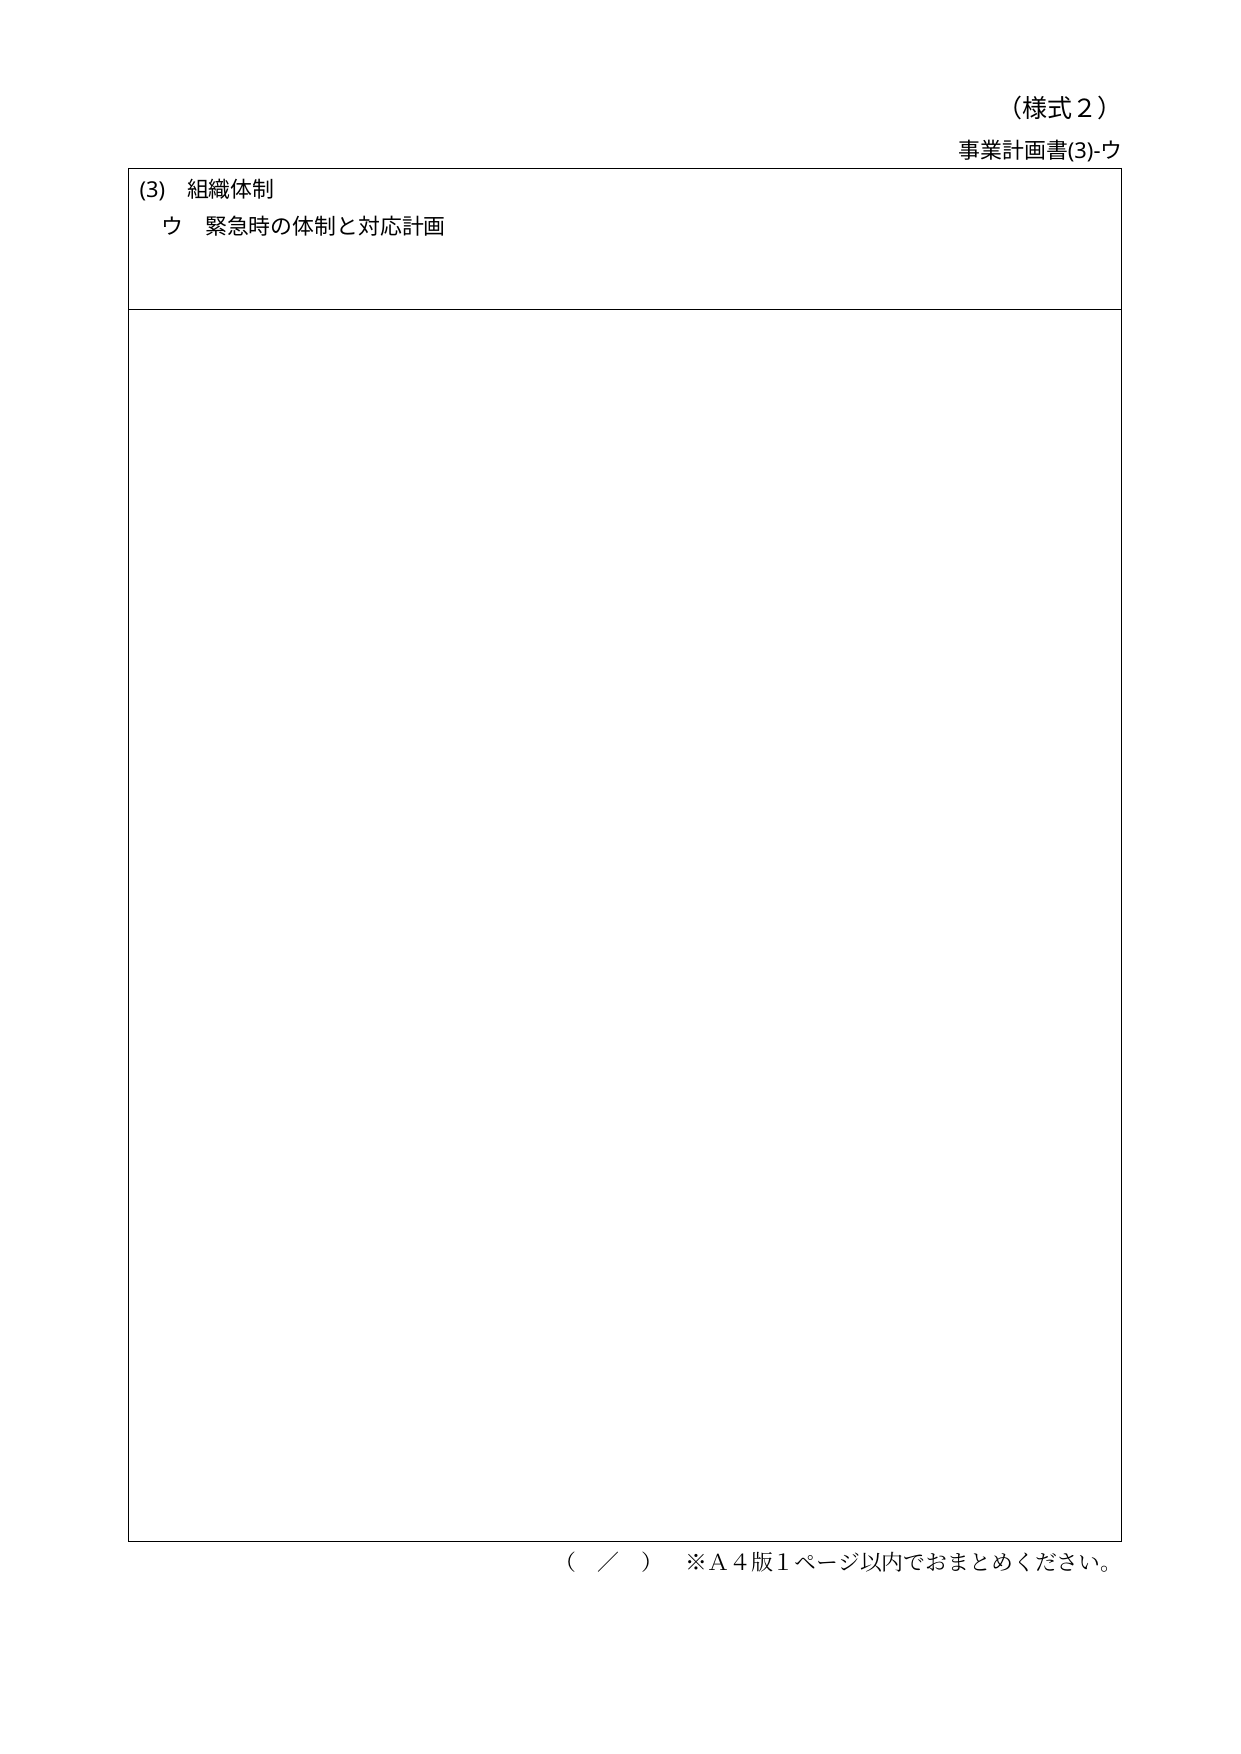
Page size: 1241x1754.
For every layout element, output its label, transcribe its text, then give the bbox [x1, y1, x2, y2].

text （ ／ ） ※Ａ４版１ページ以内でおまとめください。 [118, 1542, 1122, 1580]
table_cell [129, 310, 1121, 1541]
text 事業計画書(3)-ウ [118, 130, 1122, 168]
table_header (3) 組織体制 ウ 緊急時の体制と対応計画 [129, 169, 1121, 308]
